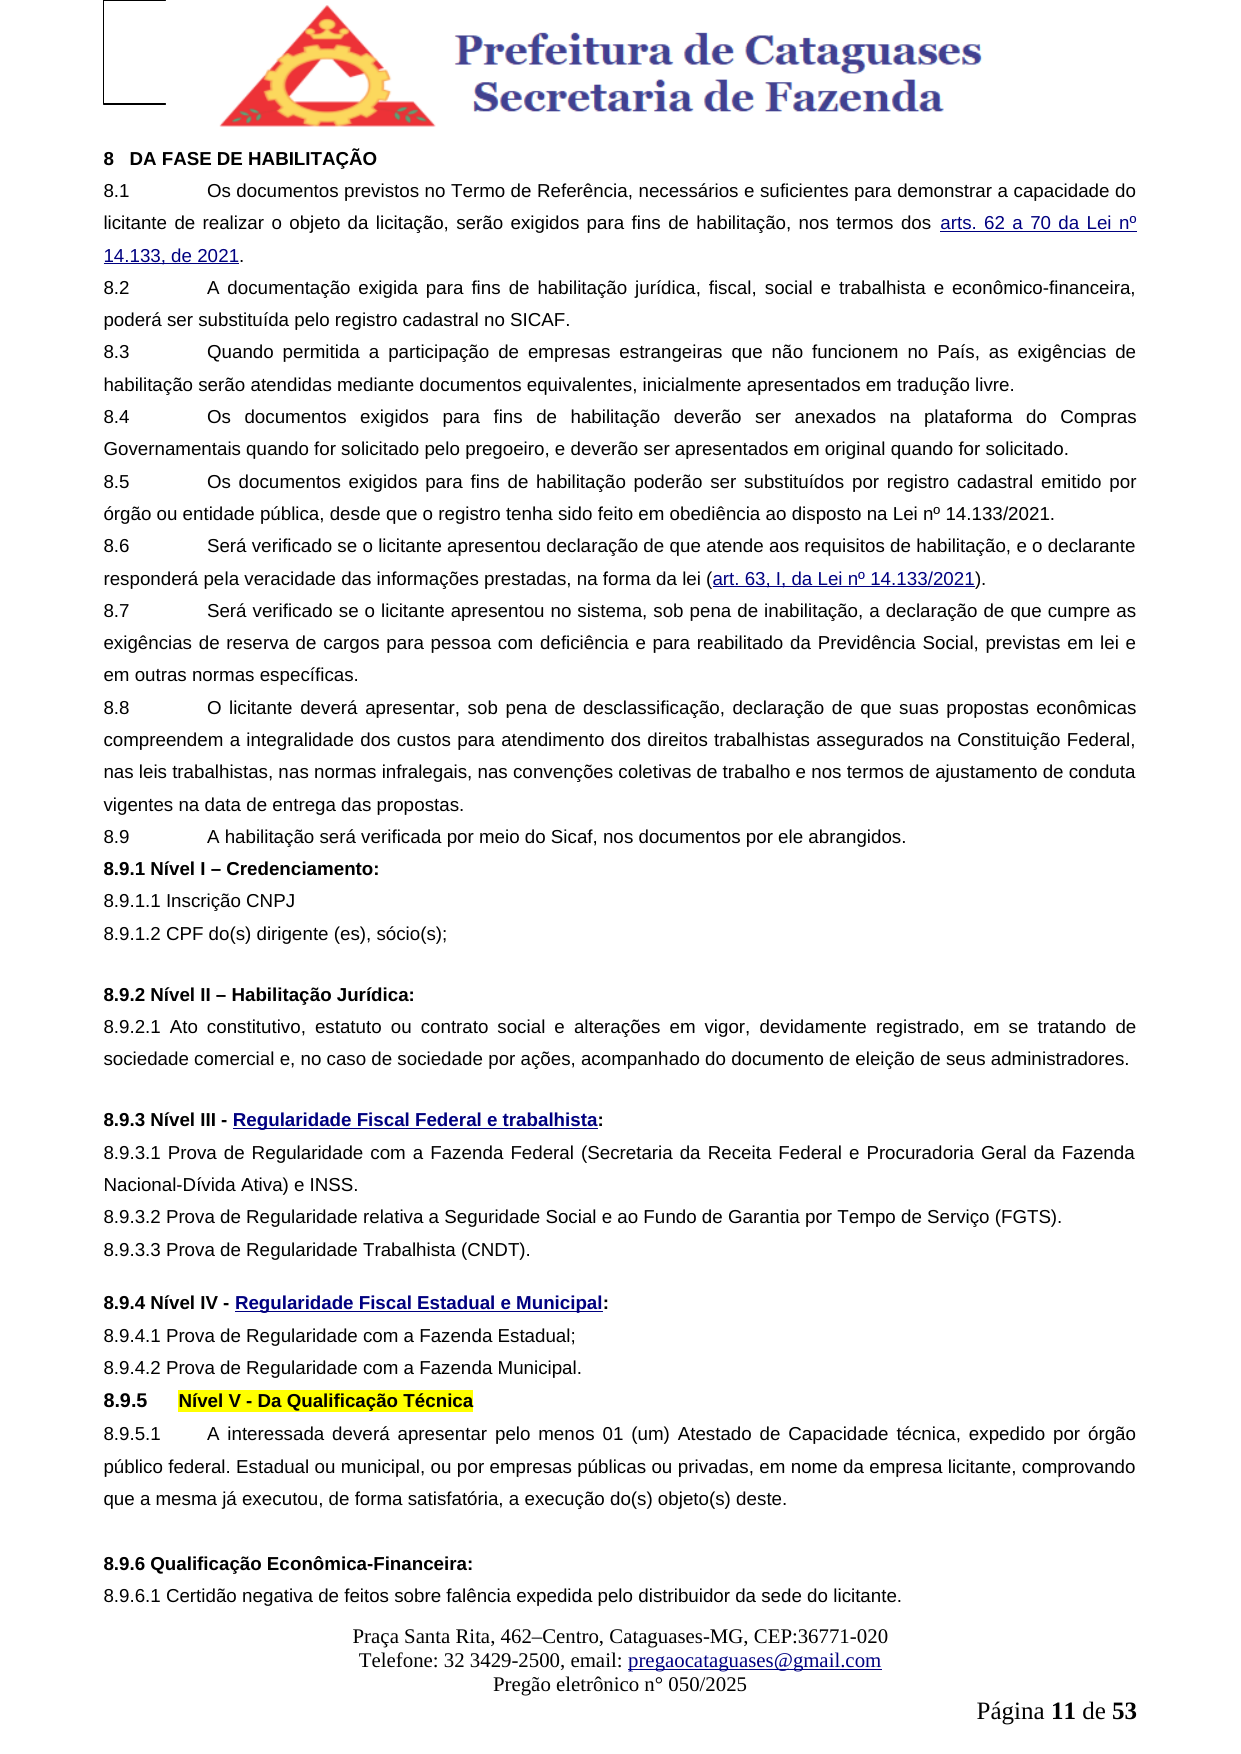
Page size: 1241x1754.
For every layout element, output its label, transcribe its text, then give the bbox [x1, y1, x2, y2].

text 8.9.4.1 Prova de Regularidade com a Fazenda Estadual; [103, 1324, 1137, 1346]
picture [165, 0, 1075, 148]
text 8.9.3 Nível III - Regularidade Fiscal Federal e trabalhista: [103, 1109, 1137, 1131]
text 8.9.3.1 Prova de Regularidade com a Fazenda Federal (Secretaria da Receita Federal e Procuradoria Geral da Fazenda Nacional-Dívida Ativa) e INSS. [103, 1141, 1137, 1195]
list Será verificado se o licitante apresentou no sistema, sob pena de inabilitação, a declaração de que cumpre as exigências de reserva de cargos para pessoa com deficiência e para reabilitado da Previdência Social, previstas em lei e em outras normas específicas. [103, 599, 1137, 686]
list Os documentos previstos no Termo de Referência, necessários e suficientes para demonstrar a capacidade do licitante de realizar o objeto da licitação, serão exigidos para fins de habilitação, nos termos dos arts. 62 a 70 da Lei nº 14.133, de 2021. [103, 180, 1137, 266]
list O licitante deverá apresentar, sob pena de desclassificação, declaração de que suas propostas econômicas compreendem a integralidade dos custos para atendimento dos direitos trabalhistas assegurados na Constituição Federal, nas leis trabalhistas, nas normas infralegais, nas convenções coletivas de trabalho e nos termos de ajustamento de conduta vigentes na data de entrega das propostas. [103, 696, 1137, 815]
list Quando permitida a participação de empresas estrangeiras que não funcionem no País, as exigências de habilitação serão atendidas mediante documentos equivalentes, inicialmente apresentados em tradução livre. [103, 341, 1137, 395]
list A documentação exigida para fins de habilitação jurídica, fiscal, social e trabalhista e econômico-ﬁnanceira, poderá ser substituída pelo registro cadastral no SICAF. [103, 277, 1137, 331]
text 8.9.3.3 Prova de Regularidade Trabalhista (CNDT). [103, 1238, 1137, 1260]
list Os documentos exigidos para fins de habilitação poderão ser substituídos por registro cadastral emitido por órgão ou entidade pública, desde que o registro tenha sido feito em obediência ao disposto na Lei nº 14.133/2021. [103, 470, 1137, 524]
text 8.9.3.2 Prova de Regularidade relativa a Seguridade Social e ao Fundo de Garantia por Tempo de Serviço (FGTS). [103, 1206, 1137, 1228]
list A habilitação será verificada por meio do Sicaf, nos documentos por ele abrangidos. [103, 826, 1137, 847]
list A interessada deverá apresentar pelo menos 01 (um) Atestado de Capacidade técnica, expedido por órgão público federal. Estadual ou municipal, ou por empresas públicas ou privadas, em nome da empresa licitante, comprovando que a mesma já executou, de forma satisfatória, a execução do(s) objeto(s) deste. [103, 1423, 1137, 1509]
text 8.9.1.1 Inscrição CNPJ [103, 890, 1137, 912]
text 8.9.6.1 Certidão negativa de feitos sobre falência expedida pelo distribuidor da sede do licitante. [103, 1584, 1137, 1606]
list Será verificado se o licitante apresentou declaração de que atende aos requisitos de habilitação, e o declarante responderá pela veracidade das informações prestadas, na forma da lei (art. 63, I, da Lei nº 14.133/2021). [103, 535, 1137, 589]
text 8.9.1.2 CPF do(s) dirigente (es), sócio(s); [103, 922, 1137, 944]
text 8.9.6 Qualificação Econômica-Financeira: [103, 1552, 1137, 1574]
text 8.9.4.2 Prova de Regularidade com a Fazenda Municipal. [103, 1357, 1137, 1378]
list Nível V - Da Qualificação Técnica [103, 1389, 1137, 1412]
list 8 DA FASE DE HABILITAÇÃO [103, 147, 1137, 169]
list Os documentos exigidos para fins de habilitação deverão ser anexados na plataforma do Compras Governamentais quando for solicitado pelo pregoeiro, e deverão ser apresentados em original quando for solicitado. [103, 406, 1137, 460]
text 8.9.1 Nível I – Credenciamento: [103, 858, 1137, 879]
text 8.9.4 Nível IV - Regularidade Fiscal Estadual e Municipal: [103, 1292, 1137, 1314]
text 8.9.2 Nível II – Habilitação Jurídica: [103, 983, 1137, 1005]
text 8.9.2.1 Ato constitutivo, estatuto ou contrato social e alterações em vigor, devidamente registrado, em se tratando de sociedade comercial e, no caso de sociedade por ações, acompanhado do documento de eleição de seus administradores. [103, 1016, 1137, 1070]
